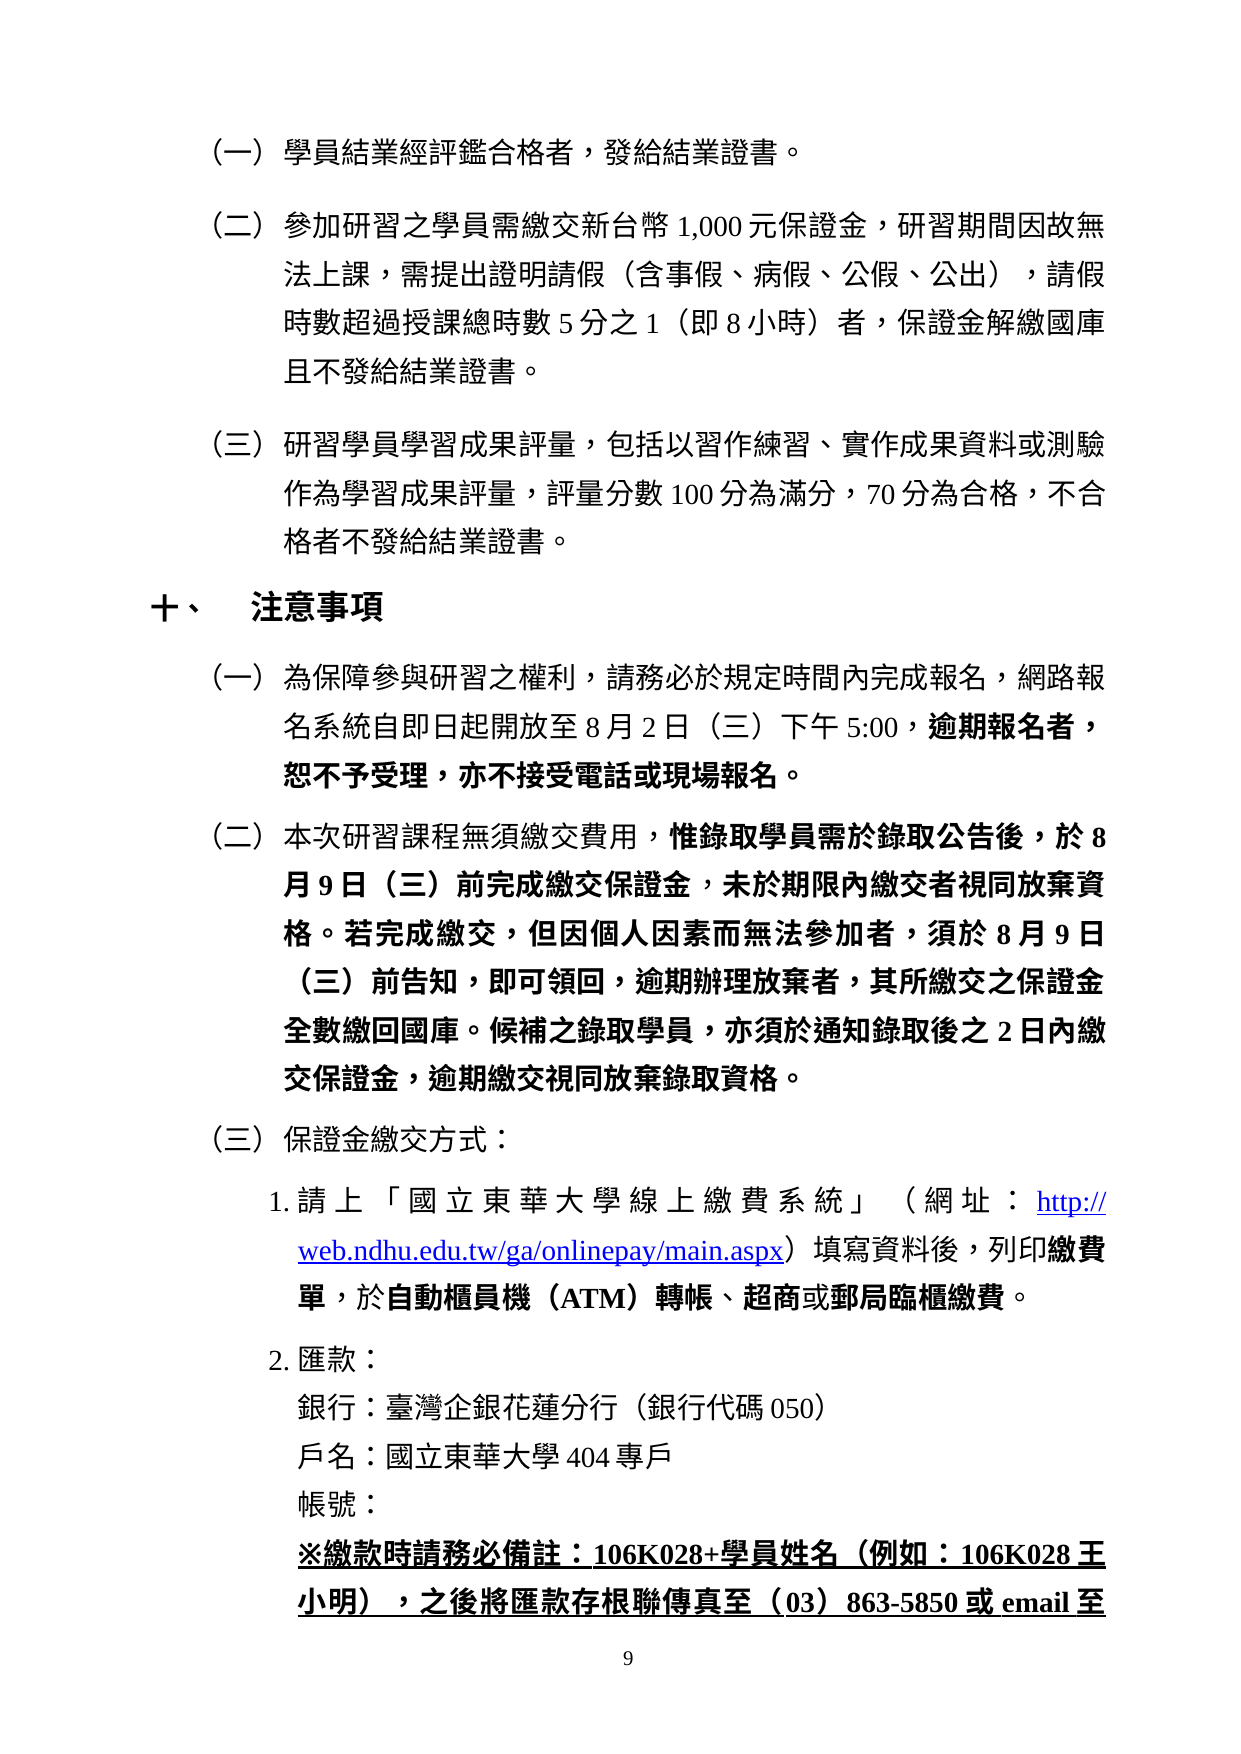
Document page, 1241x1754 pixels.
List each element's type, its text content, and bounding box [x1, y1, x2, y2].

list 匯款： [268, 1336, 1106, 1378]
list 本次研習課程無須繳交費用，惟錄取學員需於錄取公告後，於8月9日（三）前完成繳交保證金，未於期限內繳交者視同放棄資格。若完成繳交，但因個人因素而無法參加者，須於8月9日（三）前告知，即可領回，逾期辦理放棄者，其所繳交之保證金全數繳回國庫。候補之錄取學員，亦須於通知錄取後之2日內繳交保證金，逾期繳交視同放棄錄取資格。 [194, 813, 1106, 1098]
list 學員結業經評鑑合格者，發給結業證書。 [194, 129, 1106, 171]
list 請上「國立東華大學線上繳費系統」（網址：http://web.ndhu.edu.tw/ga/onlinepay/main.aspx）填寫資料後，列印繳費單，於自動櫃員機（ATM）轉帳、超商或郵局臨櫃繳費。 [268, 1178, 1106, 1317]
text 帳號： [150, 1482, 1106, 1524]
text 銀行：臺灣企銀花蓮分行（銀行代碼050） [150, 1384, 1106, 1427]
text ※繳款時請務必備註：106K028+學員姓名（例如：106K028王小明），之後將匯款存根聯傳真至（03）863-5850或email至2017iprtc@gmail.com。 [297, 1567, 1106, 1621]
list 參加研習之學員需繳交新台幣1,000元保證金，研習期間因故無法上課，需提出證明請假（含事假、病假、公假、公出），請假時數超過授課總時數5分之1（即8小時）者，保證金解繳國庫且不發給結業證書。 [194, 203, 1106, 391]
text 戶名：國立東華大學404專戶 [150, 1433, 1106, 1475]
list 保證金繳交方式： [194, 1117, 1106, 1159]
list 為保障參與研習之權利，請務必於規定時間內完成報名，網路報名系統自即日起開放至8月2日（三）下午5:00，逾期報名者，恕不予受理，亦不接受電話或現場報名。 [194, 655, 1106, 794]
list 注意事項 [150, 567, 1106, 642]
list 研習學員學習成果評量，包括以習作練習、實作成果資料或測驗作為學習成果評量，評量分數100分為滿分，70分為合格，不合格者不發給結業證書。 [194, 422, 1106, 561]
text ※繳款時請務必備註：106K028+學員姓名（例如：106K028王小明），之後將匯款存根聯傳真至（03）863-5850或email至2017iprtc@gmail.com。 [297, 1530, 1106, 1566]
